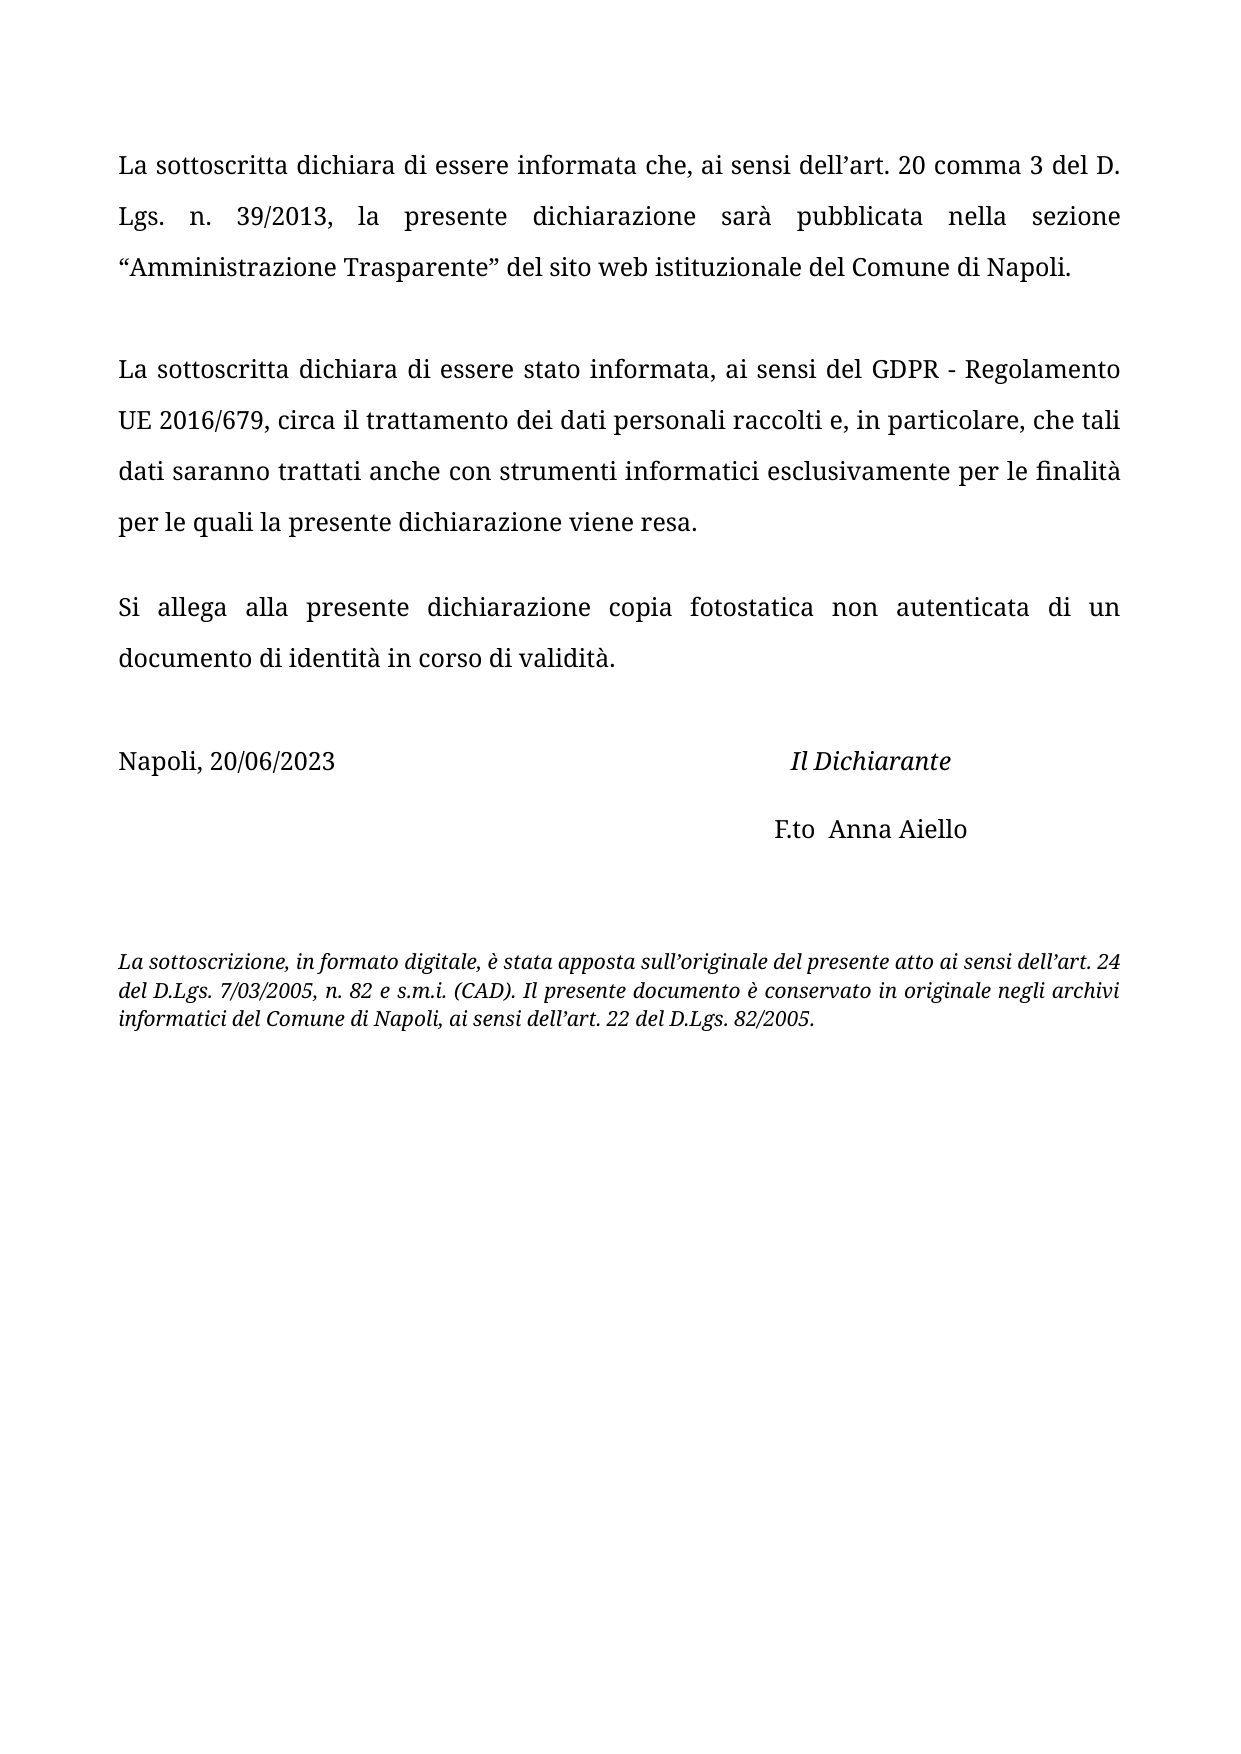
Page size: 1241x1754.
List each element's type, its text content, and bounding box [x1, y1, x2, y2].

text Si allega alla presente dichiarazione copia fotostatica non autenticata di un documento di identità in corso di validità. [118, 590, 1122, 675]
table_header Il Dichiarante F.to Anna Aiello [616, 743, 1125, 947]
text La sottoscritta dichiara di essere informata che, ai sensi dell’art. 20 comma 3 del D. Lgs. n. 39/2013, la presente dichiarazione sarà pubblicata nella sezione “Amministrazione Trasparente” del sito web istituzionale del Comune di Napoli. [118, 148, 1122, 284]
text La sottoscrizione, in formato digitale, è stata apposta sull’originale del presente atto ai sensi dell’art. 24 del D.Lgs. 7/03/2005, n. 82 e s.m.i. (CAD). Il presente documento è conservato in originale negli archivi informatici del Comune di Napoli, ai sensi dell’art. 22 del D.Lgs. 82/2005. [118, 947, 1122, 1033]
text La sottoscritta dichiara di essere stato informata, ai sensi del GDPR - Regolamento UE 2016/679, circa il trattamento dei dati personali raccolti e, in particolare, che tali dati saranno trattati anche con strumenti informatici esclusivamente per le finalità per le quali la presente dichiarazione viene resa. [118, 352, 1122, 539]
table_header Napoli, 20/06/2023 [107, 743, 616, 947]
